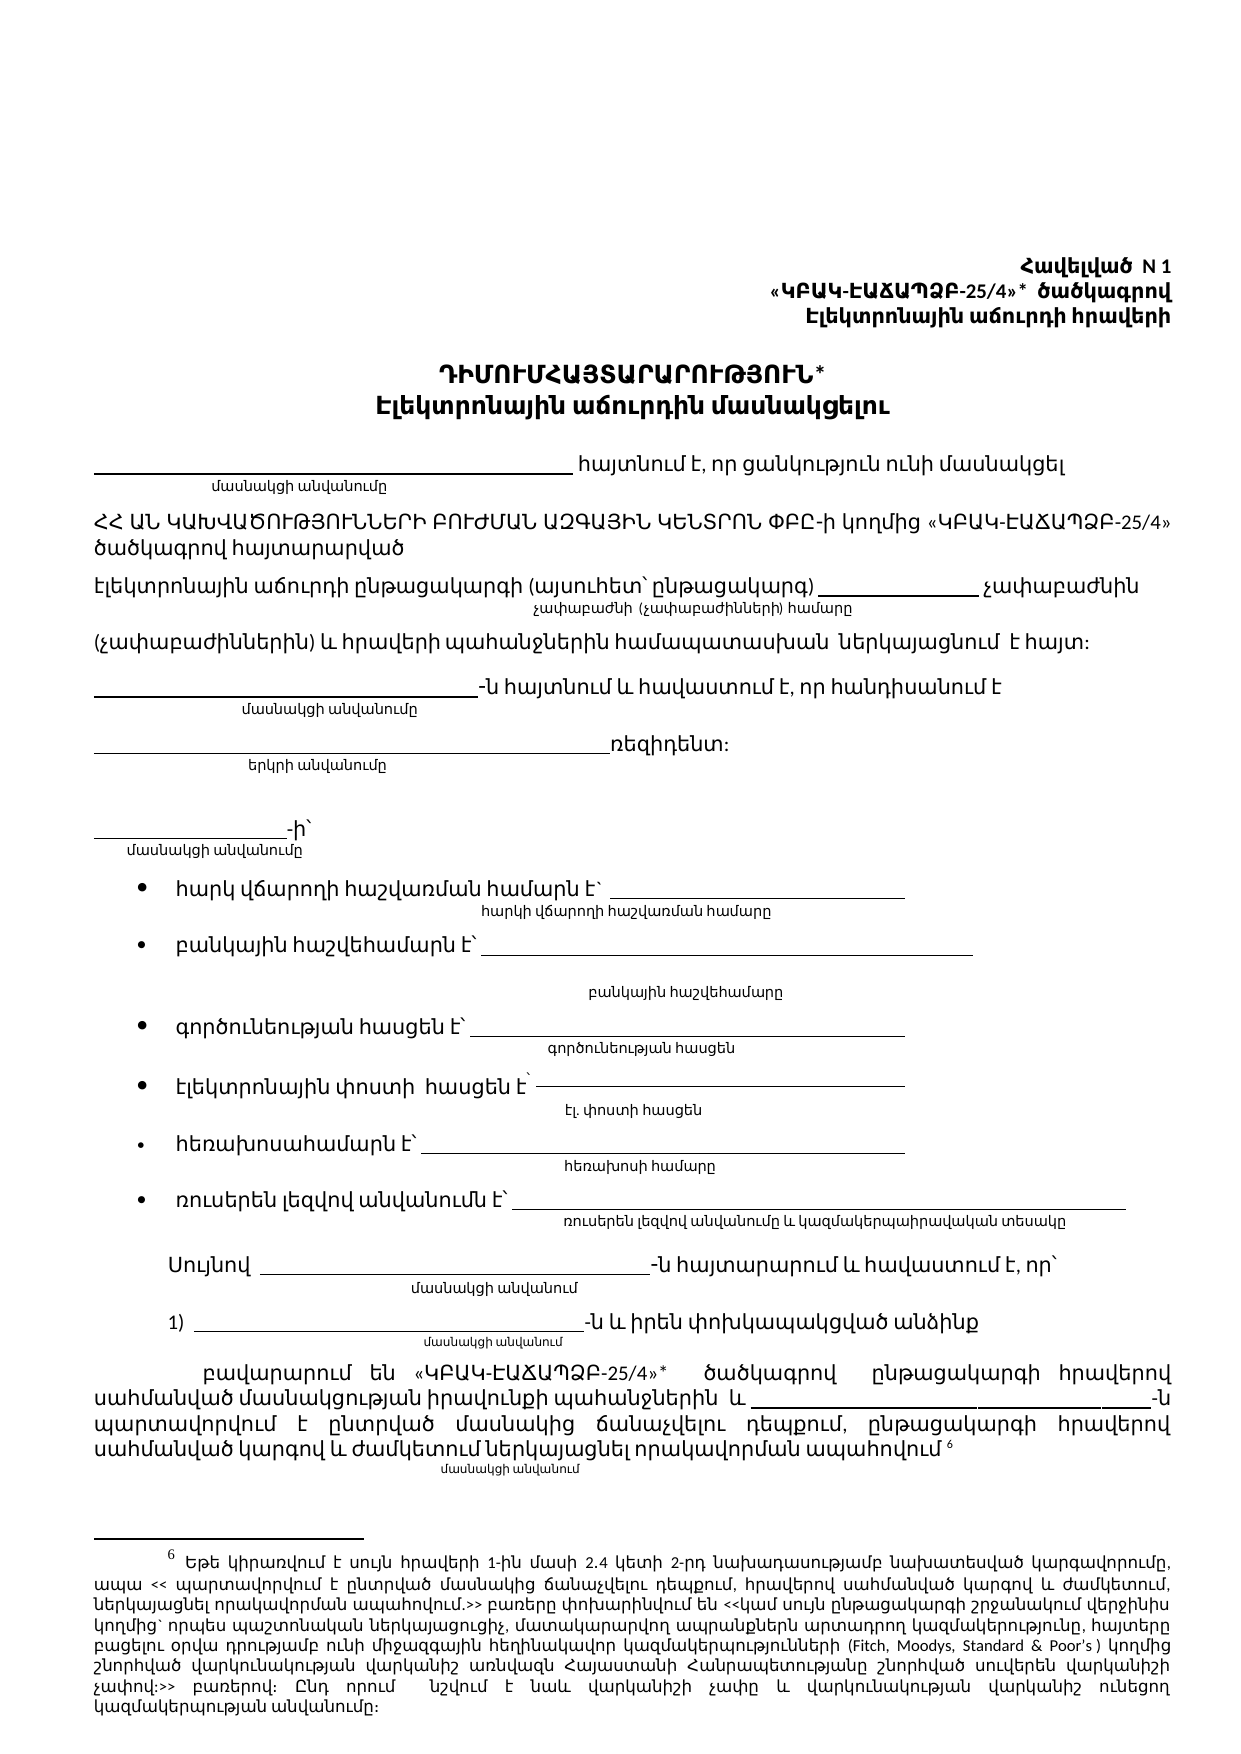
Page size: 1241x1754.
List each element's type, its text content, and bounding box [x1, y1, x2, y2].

list հեռախոսահամարն է՝ [138, 1131, 1171, 1157]
text մասնակցի անվանում [94, 1279, 1171, 1309]
text Հավելված N 1 [94, 253, 1171, 278]
text հեռախոսի համարը [462, 1157, 1171, 1187]
text չափաբաժնի (չափաբաժինների) համարը [94, 599, 1171, 629]
text ՀՀ ԱՆ ԿԱԽՎԱԾՈՒԹՅՈՒՆՆԵՐԻ ԲՈՒԺՄԱՆ ԱԶԳԱՅԻՆ ԿԵՆՏՐՈՆ ՓԲԸ-ի կողմից «ԿԲԱԿ-ԷԱՃԱՊՁԲ-25/4» ծածկագրով հայտարարված [94, 507, 1171, 561]
text երկրի անվանումը [94, 756, 1171, 787]
text հայտնում է, որ ցանկություն ունի մասնակցել [94, 451, 1171, 477]
text 1) -ն և իրեն փոխկապակցված անձինք [94, 1309, 1171, 1335]
text Սույնով -ն հայտարարում և հավաստում է, որ՝ [94, 1248, 1171, 1279]
text մասնակցի անվանումը [94, 477, 1171, 507]
text -ի՝ [94, 816, 1171, 841]
text մասնակցի անվանում [94, 1335, 1171, 1360]
subtitle Էլեկտրոնային աճուրդին մասնակցելու [94, 390, 1171, 421]
text -ն հայտնում և հավաստում է, որ հանդիսանում է [94, 670, 1171, 701]
text գործունեության հասցեն [94, 1040, 1171, 1070]
list էլեկտրոնային փոստի հասցեն է՝ [138, 1070, 1171, 1101]
text մասնակցի անվանումը [94, 841, 1171, 872]
text «ԿԲԱԿ-ԷԱՃԱՊՁԲ-25/4»* ծածկագրով [94, 278, 1171, 304]
list հարկ վճարողի հաշվառման համարն է` [138, 872, 1171, 902]
text էլեկտրոնային աճուրդի ընթացակարգի (այսուհետ՝ ընթացակարգ) չափաբաժնին [94, 573, 1171, 599]
text ռեզիդենտ: [94, 731, 1171, 756]
list բանկային հաշվեհամարն է՝ [138, 933, 1171, 983]
text բանկային հաշվեհամարը [94, 983, 1171, 1014]
list ռուսերեն լեզվով անվանումն է՝ [138, 1187, 1171, 1213]
text ԴԻՄՈՒՄՀԱՅՏԱՐԱՐՈՒԹՅՈՒՆ* [94, 360, 1171, 390]
list գործունեության հասցեն է՝ [138, 1014, 1171, 1040]
text բավարարում են «ԿԲԱԿ-ԷԱՃԱՊՁԲ-25/4»* ծածկագրով ընթացակարգի հրավերով սահմանված մասնակցության իրավունքի պահանջներին և -ն պարտավորվում է ընտրված մասնակից ճանաչվելու դեպքում, ընթացակարգի հրավերով սահմանված կարգով և ժամկետում ներկայացնել որակավորման ապահովում [94, 1360, 1171, 1462]
text էլ. փոստի հասցեն [94, 1101, 1171, 1131]
text հարկի վճարողի հաշվառման համարը [94, 902, 1171, 933]
text ռուսերեն լեզվով անվանումը և կազմակերպաիրավական տեսակը [94, 1213, 1171, 1243]
text մասնակցի անվանում [94, 1462, 1171, 1487]
text մասնակցի անվանումը [94, 701, 1171, 731]
text Էլեկտրոնային աճուրդի հրավերի [94, 304, 1171, 329]
text (չափաբաժիններին) և հրավերի պահանջներին համապատասխան ներկայացնում է հայտ: [94, 629, 1171, 655]
